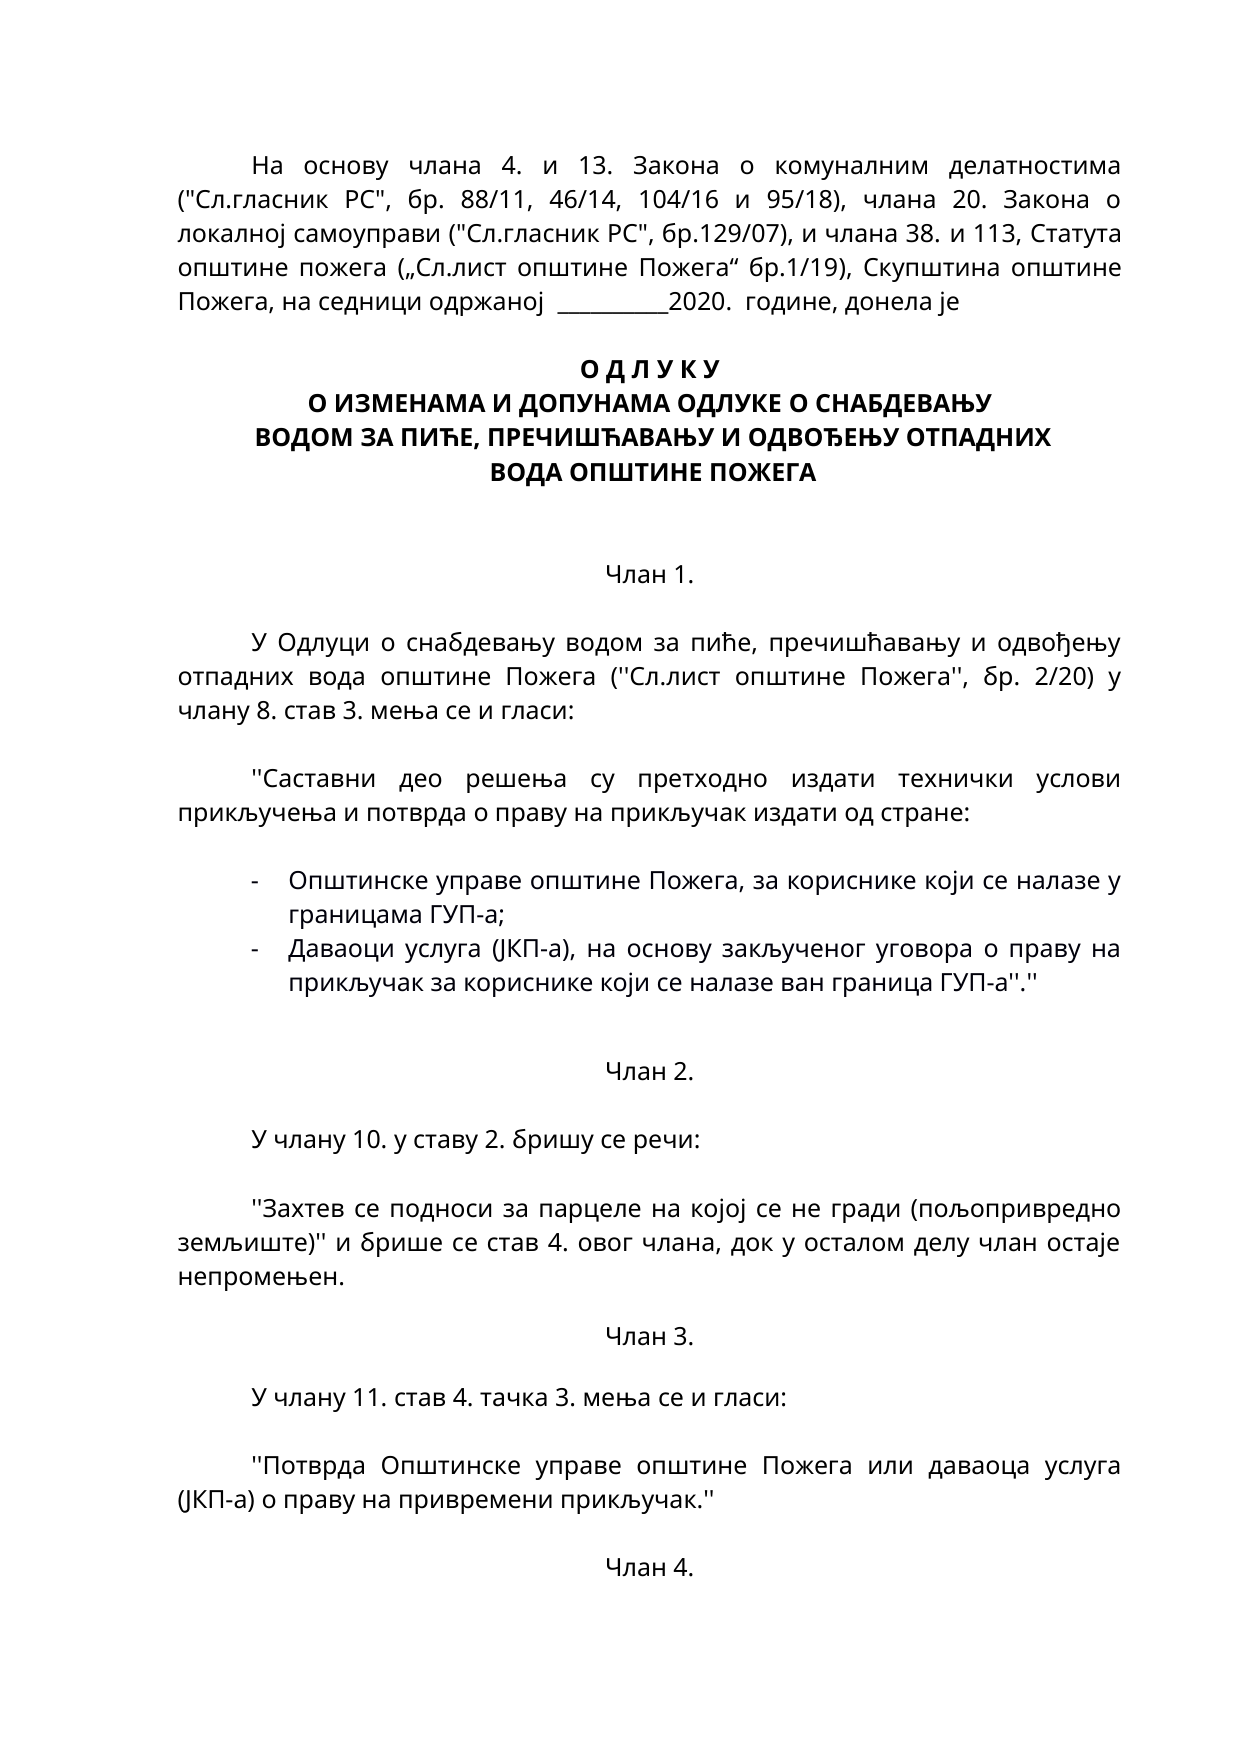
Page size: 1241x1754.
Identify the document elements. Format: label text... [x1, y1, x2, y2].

text ВОДОМ ЗА ПИЋЕ, ПРЕЧИШЋАВАЊУ И ОДВОЂЕЊУ ОТПАДНИХ [177, 420, 1122, 454]
text О Д Л У К У [177, 352, 1122, 386]
text ''Захтев се подноси за парцеле на којој се не гради (пољопривредно земљиште)'' и брише се став 4. овог члана, док у осталом делу члан остаје непромењен. [177, 1190, 1122, 1292]
text У Одлуци о снабдевању водом за пиће, пречишћавању и одвођењу отпадних вода општине Пожега (''Сл.лист општине Пожега'', бр. 2/20) у члану 8. став 3. мења се и гласи: [177, 624, 1122, 727]
text Члан 1. [177, 556, 1122, 590]
list Општинске управе општине Пожега, за кориснике који се налазе у границама ГУП-а; [251, 863, 1122, 931]
text Члан 3. [177, 1319, 1122, 1353]
text У члану 11. став 4. тачка 3. мења се и гласи: [177, 1379, 1122, 1413]
text У члану 10. у ставу 2. бришу се речи: [177, 1122, 1122, 1156]
text Члан 2. [177, 1054, 1122, 1088]
text На основу члана 4. и 13. Закона о комуналним делатностима ("Сл.гласник РС", бр. 88/11, 46/14, 104/16 и 95/18), члана 20. Закона о локалној самоуправи ("Сл.гласник РС", бр.129/07), и члана 38. и 113, Статута општине пожега („Сл.лист општине Пожега“ бр.1/19), Скупштина општине Пожега, на седници одржаној __________2020. године, донела је [177, 148, 1122, 318]
list Даваоци услуга (ЈКП-а), на основу закљученог уговора о праву на прикључак за кориснике који се налазе ван граница ГУП-а''.'' [251, 931, 1122, 999]
text ВОДА ОПШТИНЕ ПОЖЕГА [177, 454, 1122, 488]
text Члан 4. [177, 1549, 1122, 1584]
text О ИЗМЕНАМА И ДОПУНАМА ОДЛУКЕ О СНАБДЕВАЊУ [177, 386, 1122, 420]
text ''Саставни део решења су претходно издати технички услови прикључења и потврда о праву на прикључак издати од стране: [177, 761, 1122, 829]
text ''Потврда Општинске управе општине Пожега или даваоца услуга (ЈКП-а) о праву на привремени прикључак.'' [177, 1447, 1122, 1516]
